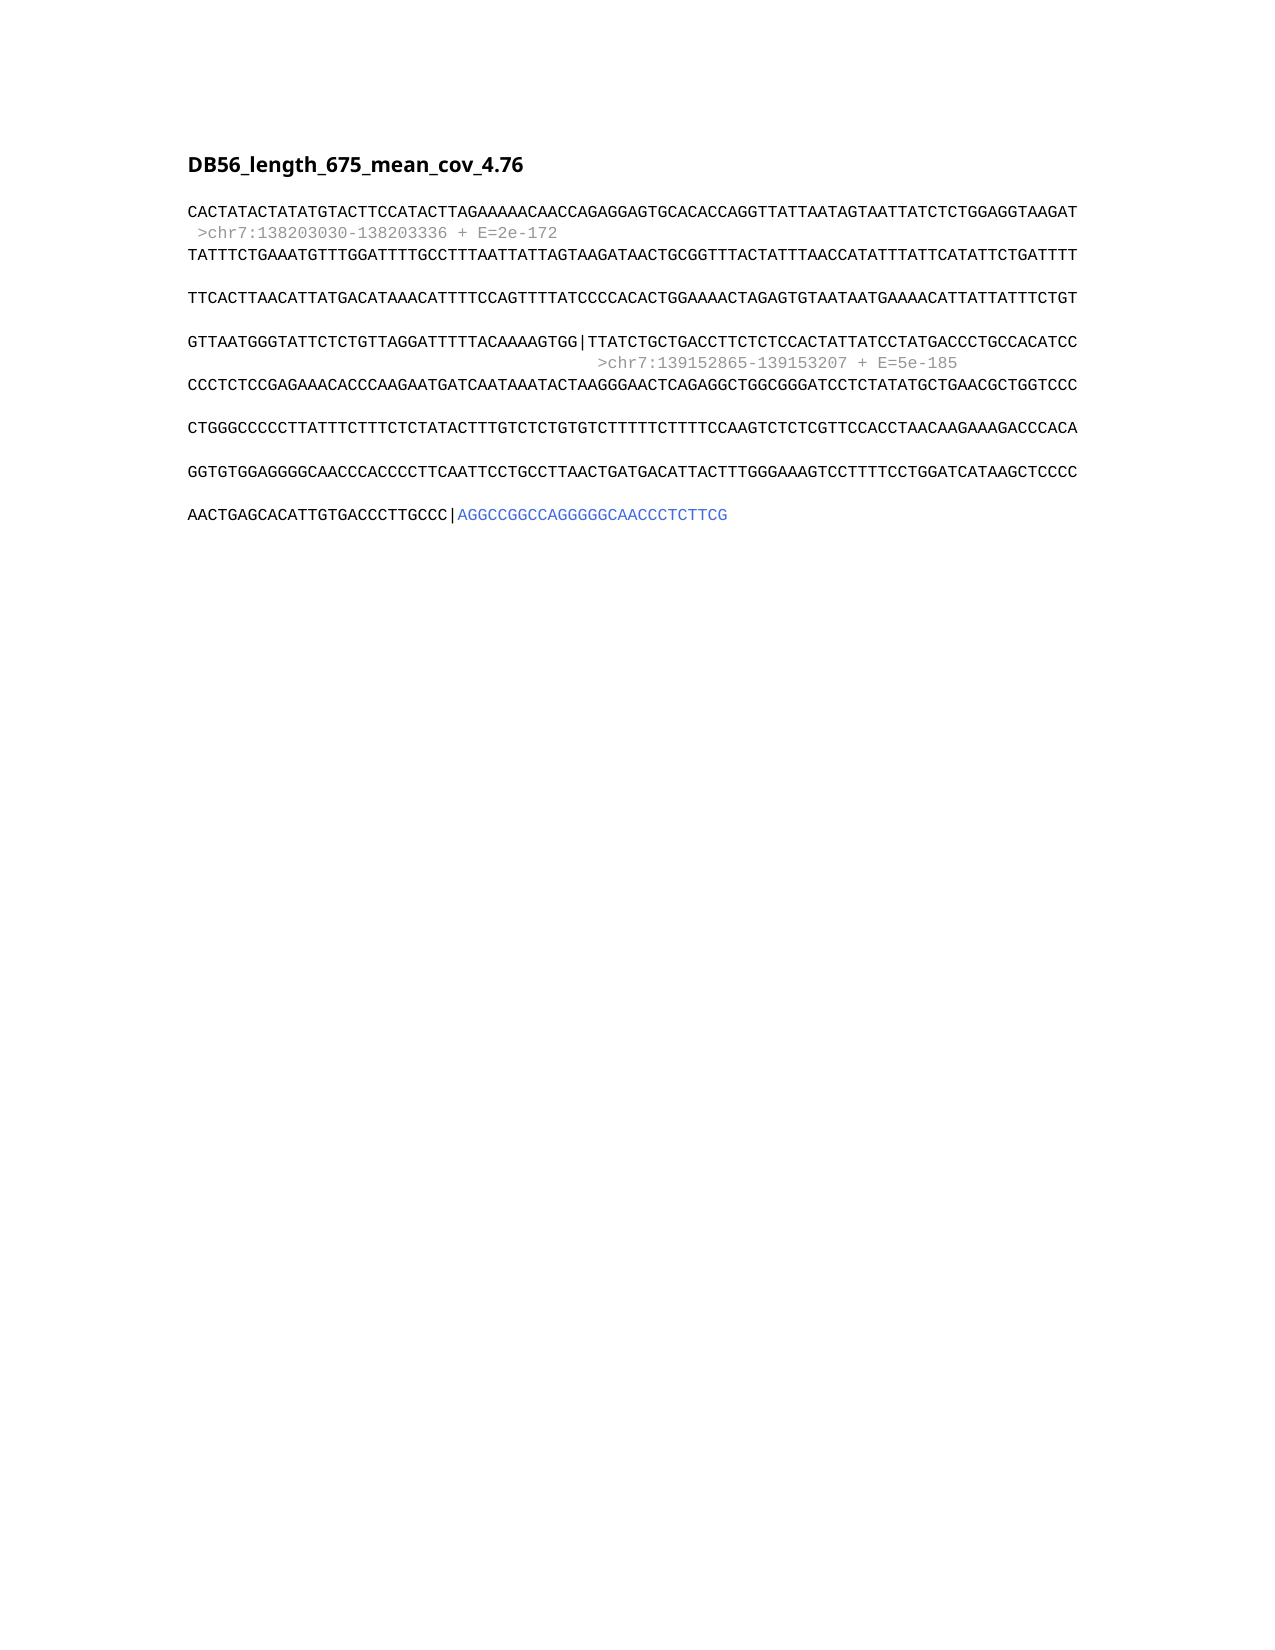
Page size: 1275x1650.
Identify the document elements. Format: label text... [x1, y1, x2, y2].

text DB56_length_675_mean_cov_4.76 [187, 150, 1087, 178]
text CACTATACTATATGTACTTCCATACTTAGAAAAACAACCAGAGGAGTGCACACCAGGTTATTAATAGTAATTATCTCTGGAGGTAAGAT >chr7:138203030-138203336 + E=2e-172 TATTTCTGAAATGTTTGGATTTTGCCTTTAATTATTAGTAAGATAACTGCGGTTTACTATTTAACCATATTTATTCATATTCTGATTTT TTCACTTAACATTATGACATAAACATTTTCCAGTTTTATCCCCACACTGGAAAACTAGAGTGTAATAATGAAAACATTATTATTTCTGT GTTAATGGGTATTCTCTGTTAGGATTTTTACAAAAGTGG|TTATCTGCTGACCTTCTCTCCACTATTATCCTATGACCCTGCCACATCC >chr7:139152865-139153207 + E=5e-185 CCCTCTCCGAGAAACACCCAAGAATGATCAATAAATACTAAGGGAACTCAGAGGCTGGCGGGATCCTCTATATGCTGAACGCTGGTCCC CTGGGCCCCCTTATTTCTTTCTCTATACTTTGTCTCTGTGTCTTTTTCTTTTCCAAGTCTCTCGTTCCACCTAACAAGAAAGACCCACA GGTGTGGAGGGGCAACCCACCCCTTCAATTCCTGCCTTAACTGATGACATTACTTTGGGAAAGTCCTTTTCCTGGATCATAAGCTCCCC AACTGAGCACATTGTGACCCTTGCCC|AGGCCGGCCAGGGGGCAACCCTCTTCG [187, 203, 1087, 526]
